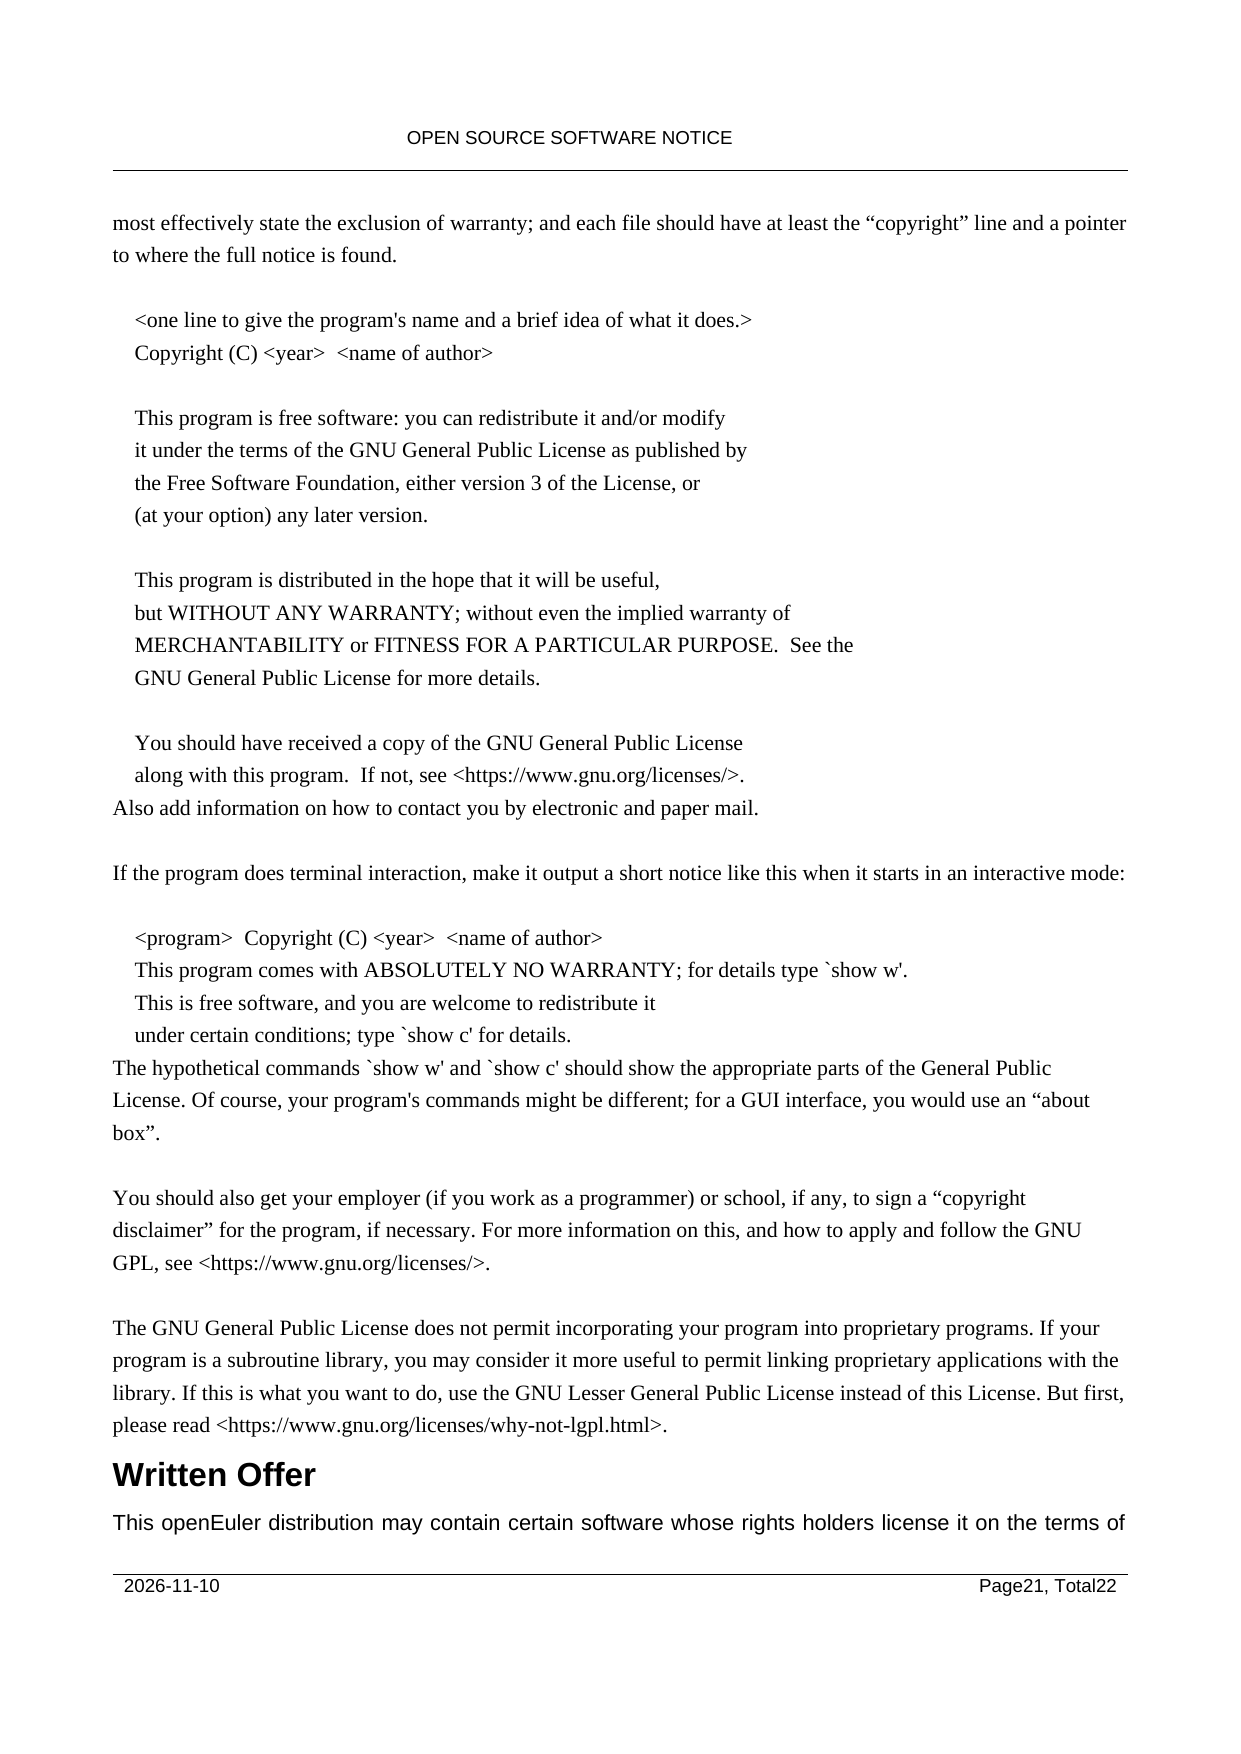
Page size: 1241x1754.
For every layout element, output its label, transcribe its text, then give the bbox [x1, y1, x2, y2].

text Written Offer [112, 1441, 1128, 1506]
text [112, 206, 1128, 1441]
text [112, 1506, 1128, 1539]
